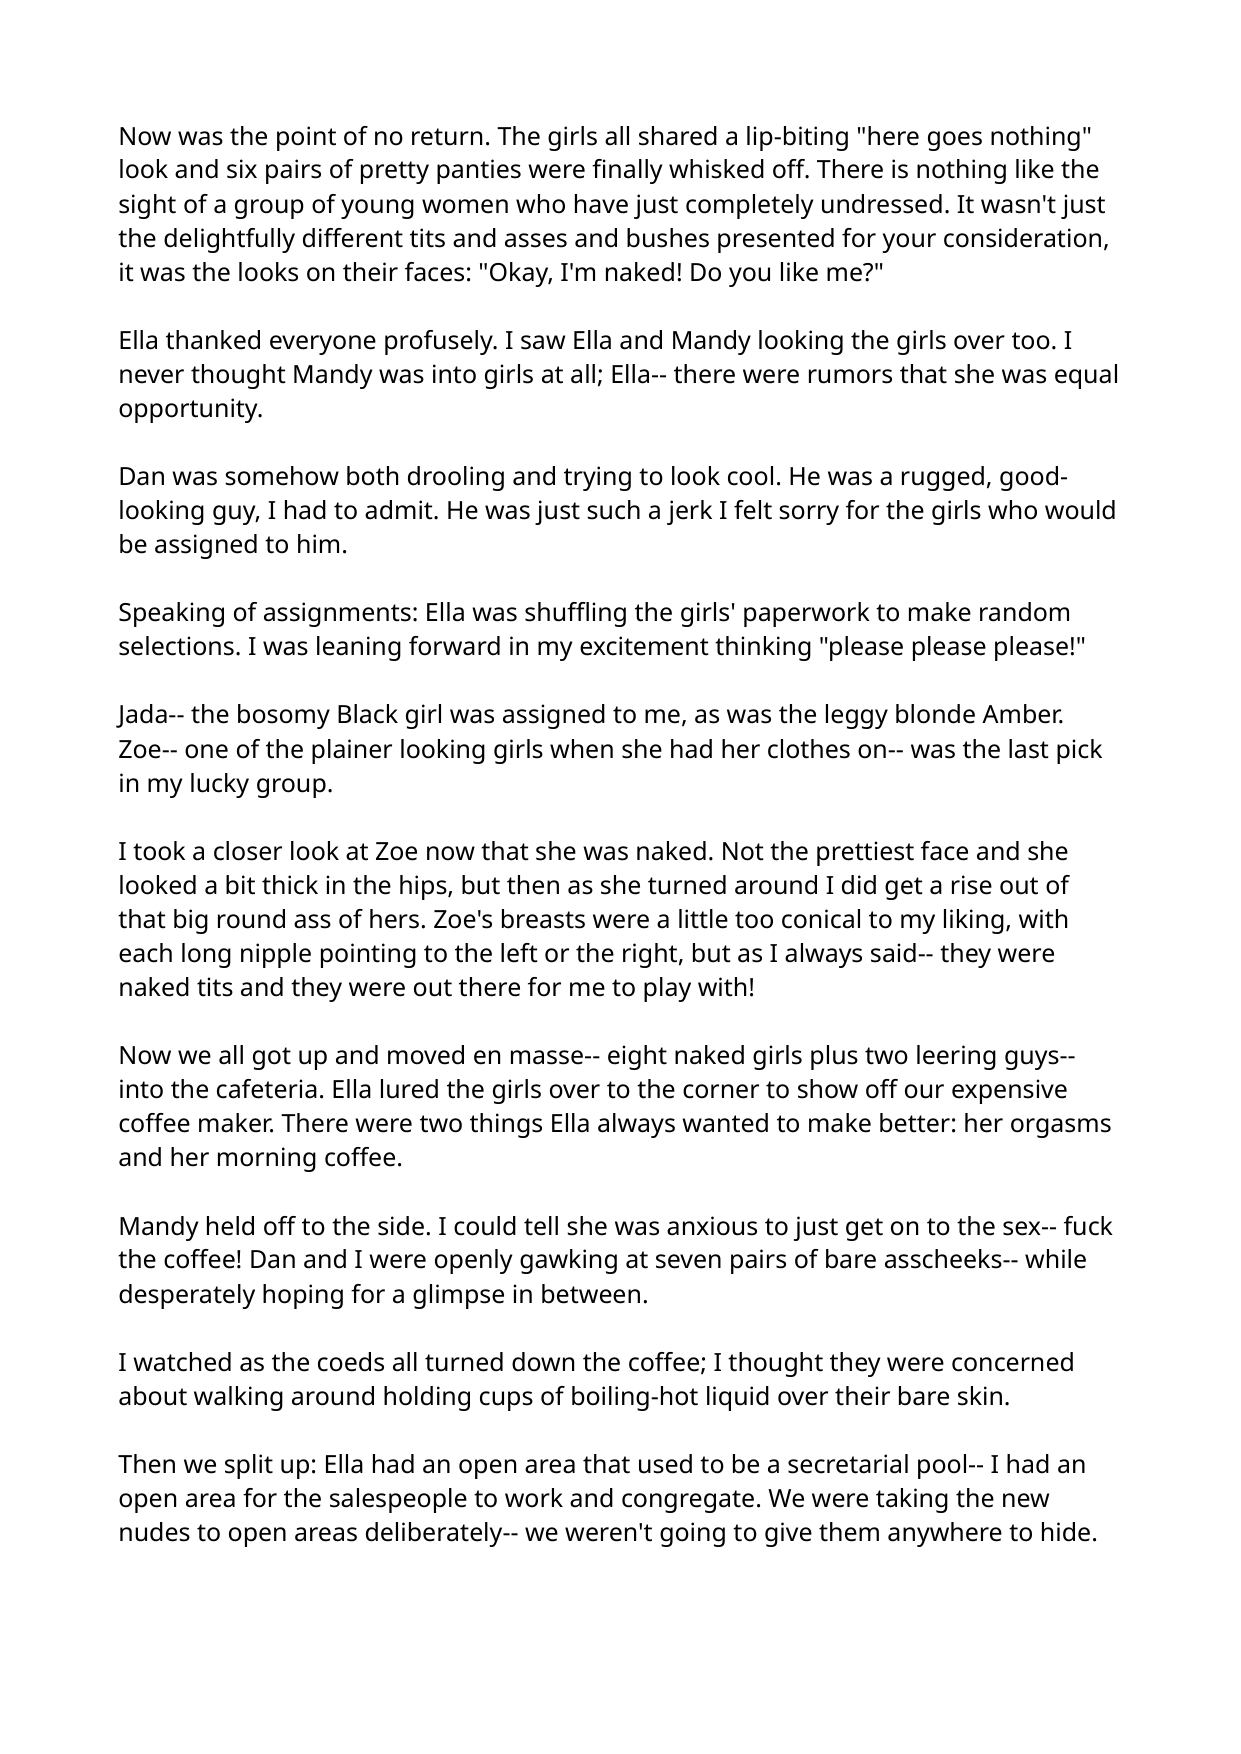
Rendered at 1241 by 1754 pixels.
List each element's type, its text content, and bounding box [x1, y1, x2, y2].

text Then we split up: Ella had an open area that used to be a secretarial pool-- I had an open area for the salespeople to work and congregate. We were taking the new nudes to open areas deliberately-- we weren't going to give them anywhere to hide. [118, 1447, 1122, 1549]
text I took a closer look at Zoe now that she was naked. Not the prettiest face and she looked a bit thick in the hips, but then as she turned around I did get a rise out of that big round ass of hers. Zoe's breasts were a little too conical to my liking, with each long nipple pointing to the left or the right, but as I always said-- they were naked tits and they were out there for me to play with! [118, 833, 1122, 1004]
text Dan was somehow both drooling and trying to look cool. He was a rugged, good-looking guy, I had to admit. He was just such a jerk I felt sorry for the girls who would be assigned to him. [118, 459, 1122, 561]
text Now we all got up and moved en masse-- eight naked girls plus two leering guys-- into the cafeteria. Ella lured the girls over to the corner to show off our expensive coffee maker. There were two things Ella always wanted to make better: her orgasms and her morning coffee. [118, 1038, 1122, 1174]
text Mandy held off to the side. I could tell she was anxious to just get on to the sex-- fuck the coffee! Dan and I were openly gawking at seven pairs of bare asscheeks-- while desperately hoping for a glimpse in between. [118, 1208, 1122, 1310]
text Now was the point of no return. The girls all shared a lip-biting "here goes nothing" look and six pairs of pretty panties were finally whisked off. There is nothing like the sight of a group of young women who have just completely undressed. It wasn't just the delightfully different tits and asses and bushes presented for your consideration, it was the looks on their faces: "Okay, I'm naked! Do you like me?" [118, 118, 1122, 288]
text Ella thanked everyone profusely. I saw Ella and Mandy looking the girls over too. I never thought Mandy was into girls at all; Ella-- there were rumors that she was equal opportunity. [118, 322, 1122, 425]
text Jada-- the bosomy Black girl was assigned to me, as was the leggy blonde Amber. Zoe-- one of the plainer looking girls when she had her clothes on-- was the last pick in my lucky group. [118, 697, 1122, 799]
text I watched as the coeds all turned down the coffee; I thought they were concerned about walking around holding cups of boiling-hot liquid over their bare skin. [118, 1344, 1122, 1412]
text Speaking of assignments: Ella was shuffling the girls' paperwork to make random selections. I was leaning forward in my excitement thinking "please please please!" [118, 595, 1122, 663]
